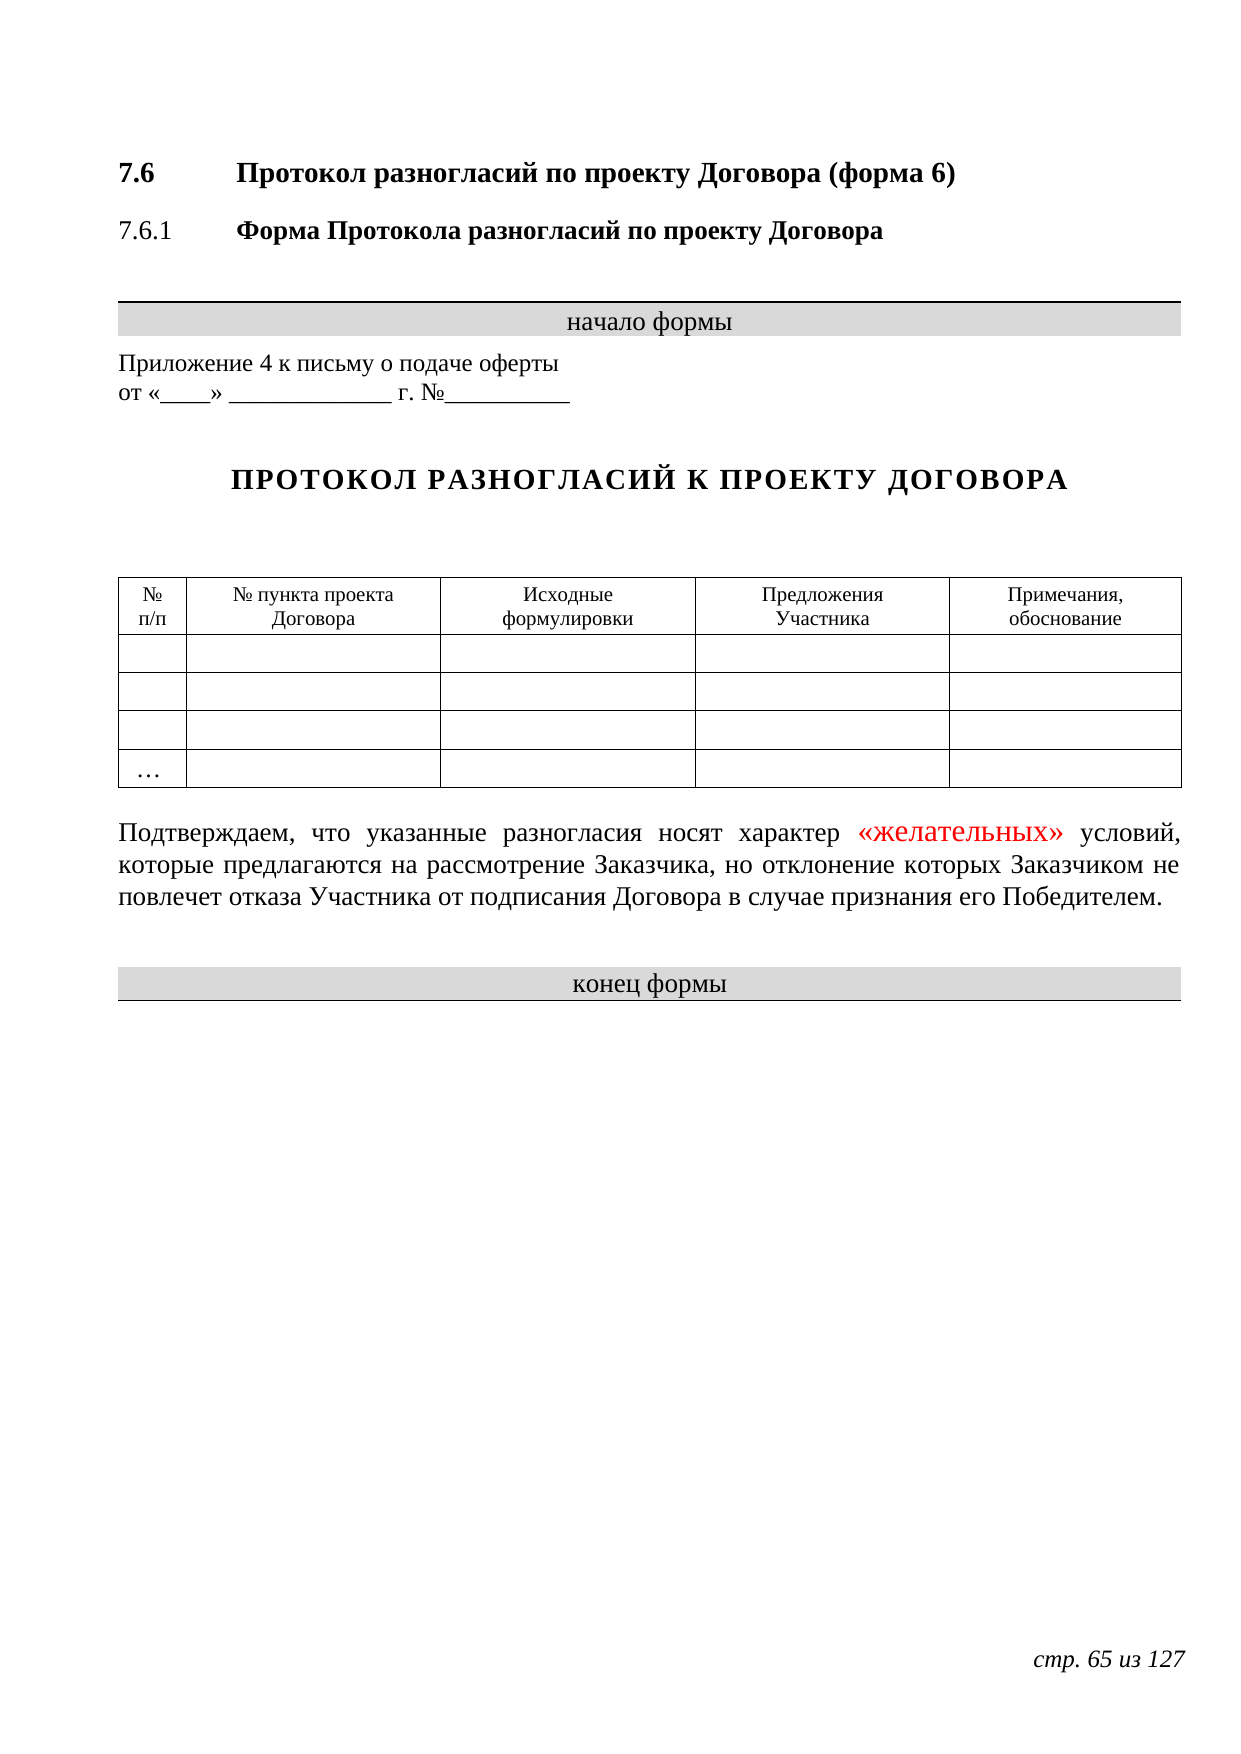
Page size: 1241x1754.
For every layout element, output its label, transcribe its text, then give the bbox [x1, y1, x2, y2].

table_header № п/п [119, 578, 186, 634]
table_cell [187, 635, 440, 672]
text начало формы [118, 303, 1181, 336]
table_cell [696, 673, 949, 710]
text конец формы [118, 967, 1181, 1000]
table_cell [950, 711, 1181, 748]
text Подтверждаем, что указанные разногласия носят характер «желательных» условий, которые предлагаются на рассмотрение Заказчика, но отклонение которых Заказчиком не повлечет отказа Участника от подписания Договора в случае признания его Победителем. [118, 813, 1181, 911]
table_cell [696, 750, 949, 787]
table_cell [187, 711, 440, 748]
table_cell [119, 673, 186, 710]
table_cell [696, 711, 949, 748]
table_cell [441, 750, 695, 787]
table_header Предложения Участника [696, 578, 949, 634]
subtitle Протокол разногласий по проекту Договора (форма 6) [118, 156, 1181, 189]
text Протокол разногласий к проекту Договора [118, 462, 1181, 495]
table_cell [441, 673, 695, 710]
table_cell [119, 711, 186, 748]
text Форма Протокола разногласий по проекту Договора [118, 214, 1181, 245]
table_cell [187, 750, 440, 787]
table_cell [950, 673, 1181, 710]
table_cell … [119, 750, 186, 787]
table_cell [441, 711, 695, 748]
text Приложение 4 к письму о подаче оферты от «____» _____________ г. №__________ [118, 348, 1181, 406]
table_cell [696, 635, 949, 672]
table_header Исходные формулировки [441, 578, 695, 634]
table_cell [119, 635, 186, 672]
table_cell [441, 635, 695, 672]
table_header Примечания, обоснование [950, 578, 1181, 634]
table_cell [950, 635, 1181, 672]
table_header № пункта проекта Договора [187, 578, 440, 634]
table_cell [950, 750, 1181, 787]
table_cell [187, 673, 440, 710]
